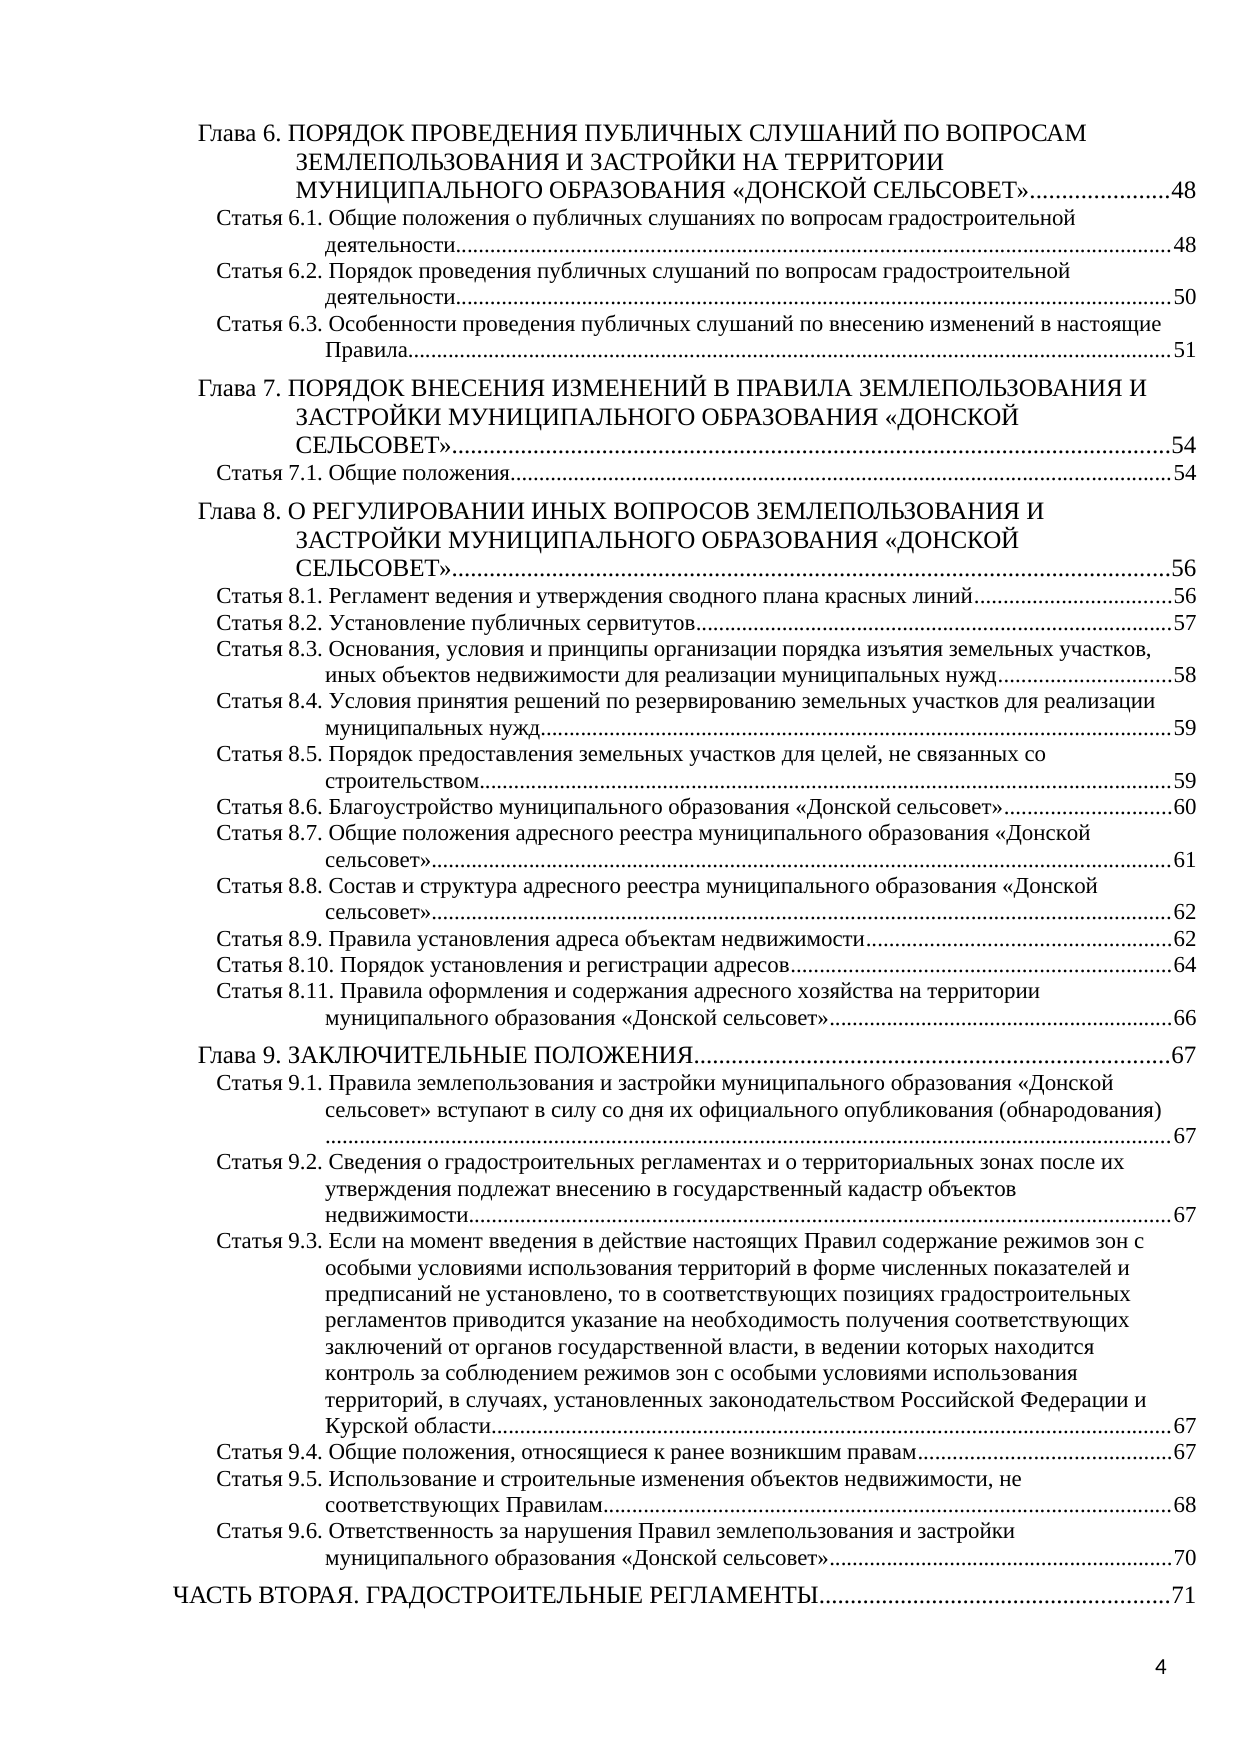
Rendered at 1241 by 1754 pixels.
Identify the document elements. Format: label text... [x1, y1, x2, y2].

text Статья 8.6. Благоустройство муниципального образования «Донской сельсовет» 60 [216, 793, 1167, 819]
text Статья 9.2. Сведения о градостроительных регламентах и о территориальных зонах после их утверждения подлежат внесению в государственный кадастр объектов недвижимости 67 [216, 1148, 1167, 1227]
text Статья 8.7. Общие положения адресного реестра муниципального образования «Донской сельсовет» 61 [216, 819, 1167, 872]
text Статья 9.4. Общие положения, относящиеся к ранее возникшим правам 67 [216, 1438, 1167, 1465]
text Статья 8.1. Регламент ведения и утверждения сводного плана красных линий 56 [216, 582, 1167, 608]
text Статья 9.6. Ответственность за нарушения Правил землепользования и застройки муниципального образования «Донской сельсовет» 70 [216, 1517, 1167, 1570]
text Статья 8.10. Порядок установления и регистрации адресов 64 [216, 951, 1167, 977]
text Статья 8.4. Условия принятия решений по резервированию земельных участков для реализации муниципальных нужд 59 [216, 688, 1167, 740]
text Глава 7. ПОРЯДОК ВНЕСЕНИЯ ИЗМЕНЕНИЙ В ПРАВИЛА ЗЕМЛЕПОЛЬЗОВАНИЯ И ЗАСТРОЙКИ МУНИЦИПАЛЬНОГО ОБРАЗОВАНИЯ «ДОНСКОЙ СЕЛЬСОВЕТ» 54 [198, 373, 1167, 459]
text Статья 8.11. Правила оформления и содержания адресного хозяйства на территории муниципального образования «Донской сельсовет» 66 [216, 977, 1167, 1030]
text Статья 6.2. Порядок проведения публичных слушаний по вопросам градостроительной деятельности 50 [216, 257, 1167, 310]
text Глава 8. О РЕГУЛИРОВАНИИ ИНЫХ ВОПРОСОВ ЗЕМЛЕПОЛЬЗОВАНИЯ И ЗАСТРОЙКИ МУНИЦИПАЛЬНОГО ОБРАЗОВАНИЯ «ДОНСКОЙ СЕЛЬСОВЕТ» 56 [198, 496, 1167, 582]
text Статья 9.1. Правила землепользования и застройки муниципального образования «Донской сельсовет» вступают в силу со дня их официального опубликования (обнародования) 67 [216, 1069, 1167, 1148]
text ЧАСТЬ ВТОРАЯ. ГРАДОСТРОИТЕЛЬНЫЕ РЕГЛАМЕНТЫ 71 [173, 1581, 1167, 1609]
text Статья 7.1. Общие положения 54 [216, 459, 1167, 486]
text Статья 6.1. Общие положения о публичных слушаниях по вопросам градостроительной деятельности 48 [216, 204, 1167, 257]
text Статья 8.3. Основания, условия и принципы организации порядка изъятия земельных участков, иных объектов недвижимости для реализации муниципальных нужд 58 [216, 635, 1167, 688]
text Статья 9.3. Если на момент введения в действие настоящих Правил содержание режимов зон с особыми условиями использования территорий в форме численных показателей и предписаний не установлено, то в соответствующих позициях градостроительных регламентов приводится указание на необходимость получения соответствующих заключений от органов государственной власти, в ведении которых находится контроль за соблюдением режимов зон с особыми условиями использования территорий, в случаях, установленных законодательством Российской Федерации и Курской области. 67 [216, 1227, 1167, 1438]
text Глава 9. ЗАКЛЮЧИТЕЛЬНЫЕ ПОЛОЖЕНИЯ 67 [198, 1041, 1167, 1069]
text Статья 8.5. Порядок предоставления земельных участков для целей, не связанных со строительством 59 [216, 740, 1167, 793]
text Статья 8.9. Правила установления адреса объектам недвижимости 62 [216, 925, 1167, 951]
text Статья 8.8. Состав и структура адресного реестра муниципального образования «Донской сельсовет» 62 [216, 872, 1167, 925]
text Статья 8.2. Установление публичных сервитутов 57 [216, 608, 1167, 635]
text Глава 6. ПОРЯДОК ПРОВЕДЕНИЯ ПУБЛИЧНЫХ СЛУШАНИЙ ПО ВОПРОСАМ ЗЕМЛЕПОЛЬЗОВАНИЯ И ЗАСТРОЙКИ НА ТЕРРИТОРИИ МУНИЦИПАЛЬНОГО ОБРАЗОВАНИЯ «ДОНСКОЙ СЕЛЬСОВЕТ» 48 [198, 118, 1167, 204]
text Статья 6.3. Особенности проведения публичных слушаний по внесению изменений в настоящие Правила 51 [216, 310, 1167, 362]
text Статья 9.5. Использование и строительные изменения объектов недвижимости, не соответствующих Правилам 68 [216, 1465, 1167, 1517]
